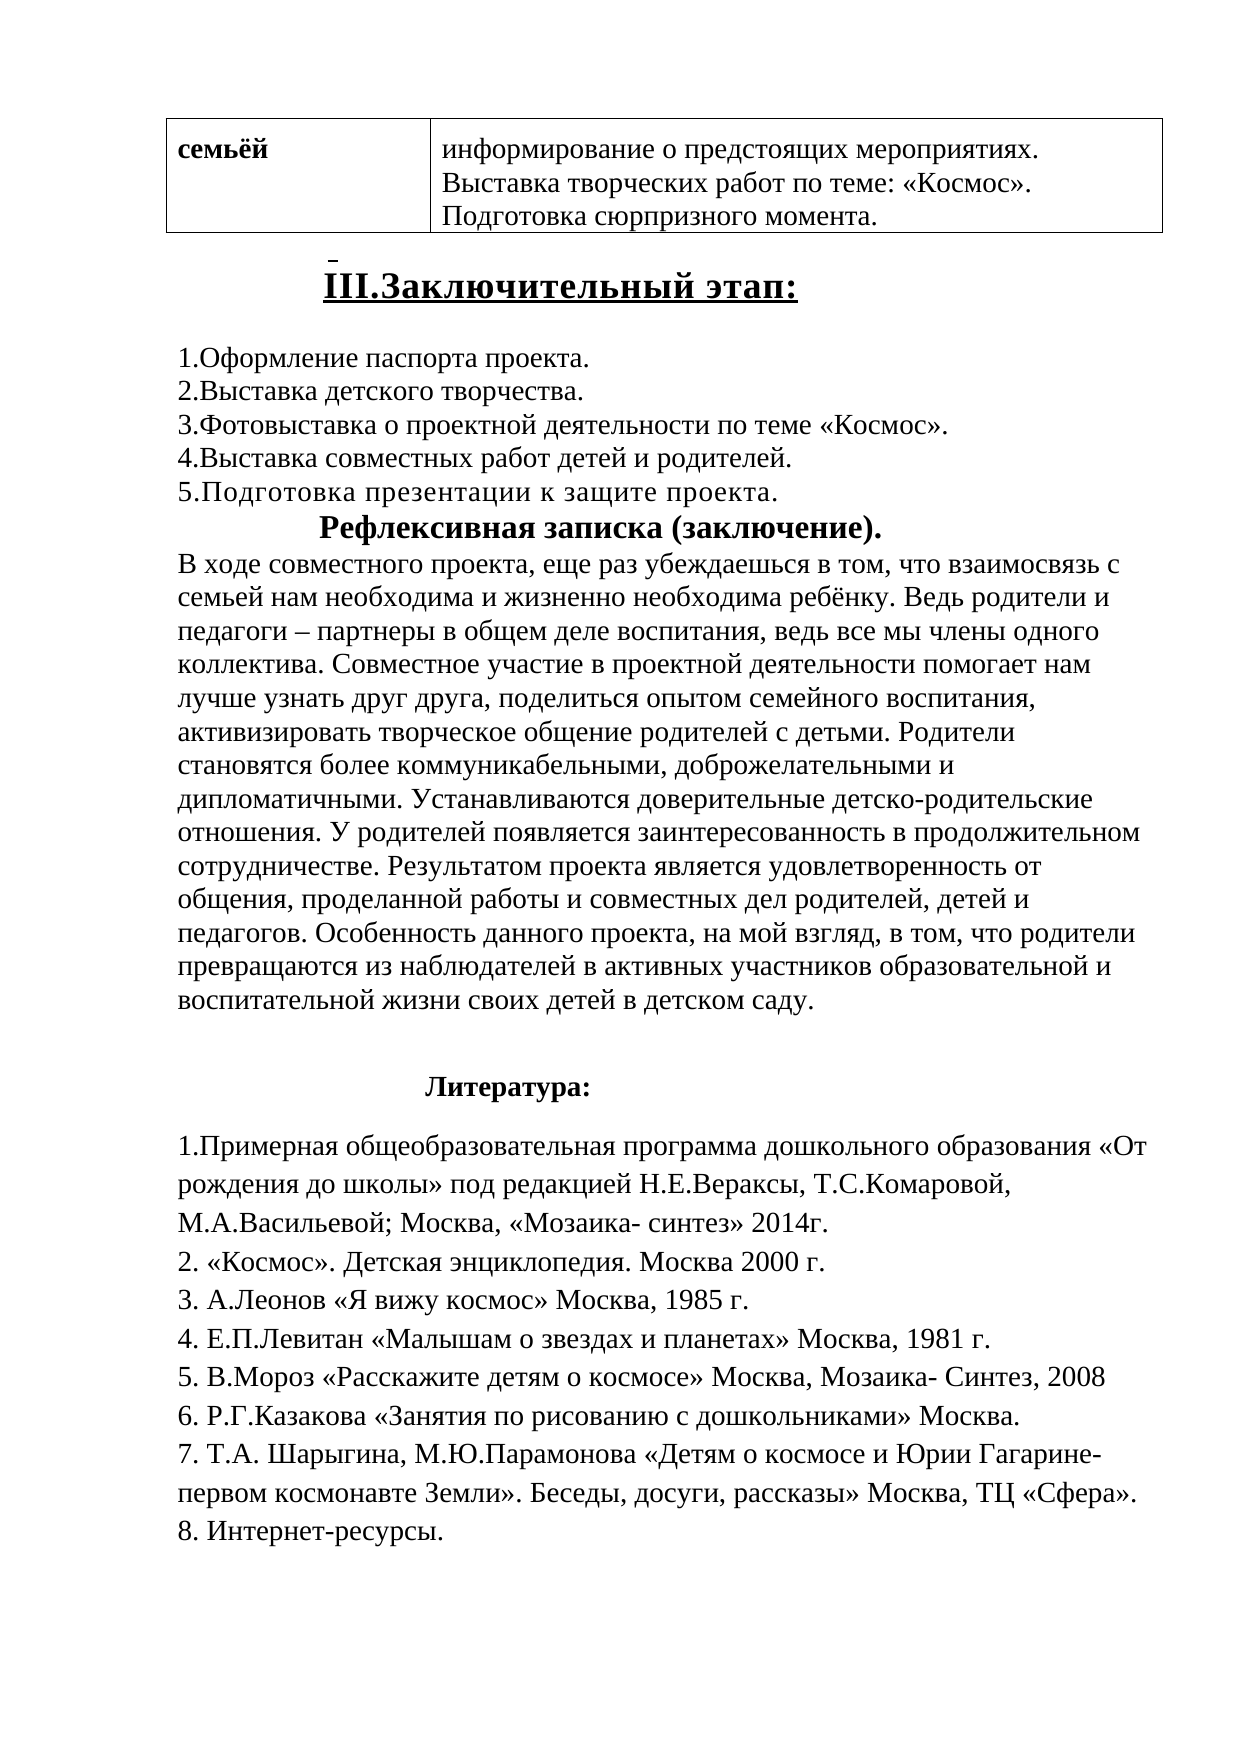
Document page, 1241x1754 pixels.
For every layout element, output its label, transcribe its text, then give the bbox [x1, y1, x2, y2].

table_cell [431, 119, 1162, 232]
text III.Заключительный этап: [177, 263, 1152, 306]
text 4.Выставка совместных работ детей и родителей. [177, 441, 1152, 474]
text 1.Примерная общеобразовательная программа дошкольного образования «От рождения до школы» под редакцией Н.Е.Вераксы, Т.С.Комаровой, М.А.Васильевой; Москва, «Мозаика- синтез» 2014г. 2. «Космос». Детская энциклопедия. Москва 2000 г. 3. А.Леонов «Я вижу космос» Москва, 1985 г. 4. Е.П.Левитан «Малышам о звездах и планетах» Москва, 1981 г. 5. В.Мороз «Расскажите детям о космосе» Москва, Мозаика- Синтез, 2008 6. Р.Г.Казакова «Занятия по рисованию с дошкольниками» Москва. 7. Т.А. Шарыгина, М.Ю.Парамонова «Детям о космосе и Юрии Гагарине- первом космонавте Земли». Беседы, досуги, рассказы» Москва, ТЦ «Сфера». 8. Интернет-ресурсы. [177, 1128, 1152, 1547]
text 2.Выставка детского творчества. [177, 373, 1152, 407]
text 5.Подготовка презентации к защите проекта. [177, 474, 1152, 508]
text В ходе совместного проекта, еще раз убеждаешься в том, что взаимосвязь с семьей нам необходима и жизненно необходима ребёнку. Ведь родители и педагоги – партнеры в общем деле воспитания, ведь все мы члены одного коллектива. Совместное участие в проектной деятельности помогает нам лучше узнать друг друга, поделиться опытом семейного воспитания, активизировать творческое общение родителей с детьми. Родители становятся более коммуникабельными, доброжелательными и дипломатичными. Устанавливаются доверительные детско-родительские отношения. У родителей появляется заинтересованность в продолжительном сотрудничестве. Результатом проекта является удовлетворенность от общения, проделанной работы и совместных дел родителей, детей и педагогов. Особенность данного проекта, на мой взгляд, в том, что родители превращаются из наблюдателей в активных участников образовательной и воспитательной жизни своих детей в детском саду. [177, 546, 1152, 1016]
text 3.Фотовыставка о проектной деятельности по теме «Космос». [177, 407, 1152, 441]
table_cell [167, 119, 430, 232]
text Литература: [177, 1069, 1152, 1102]
text 1.Оформление паспорта проекта. [177, 340, 1152, 373]
text Рефлексивная записка (заключение). [177, 508, 1152, 546]
